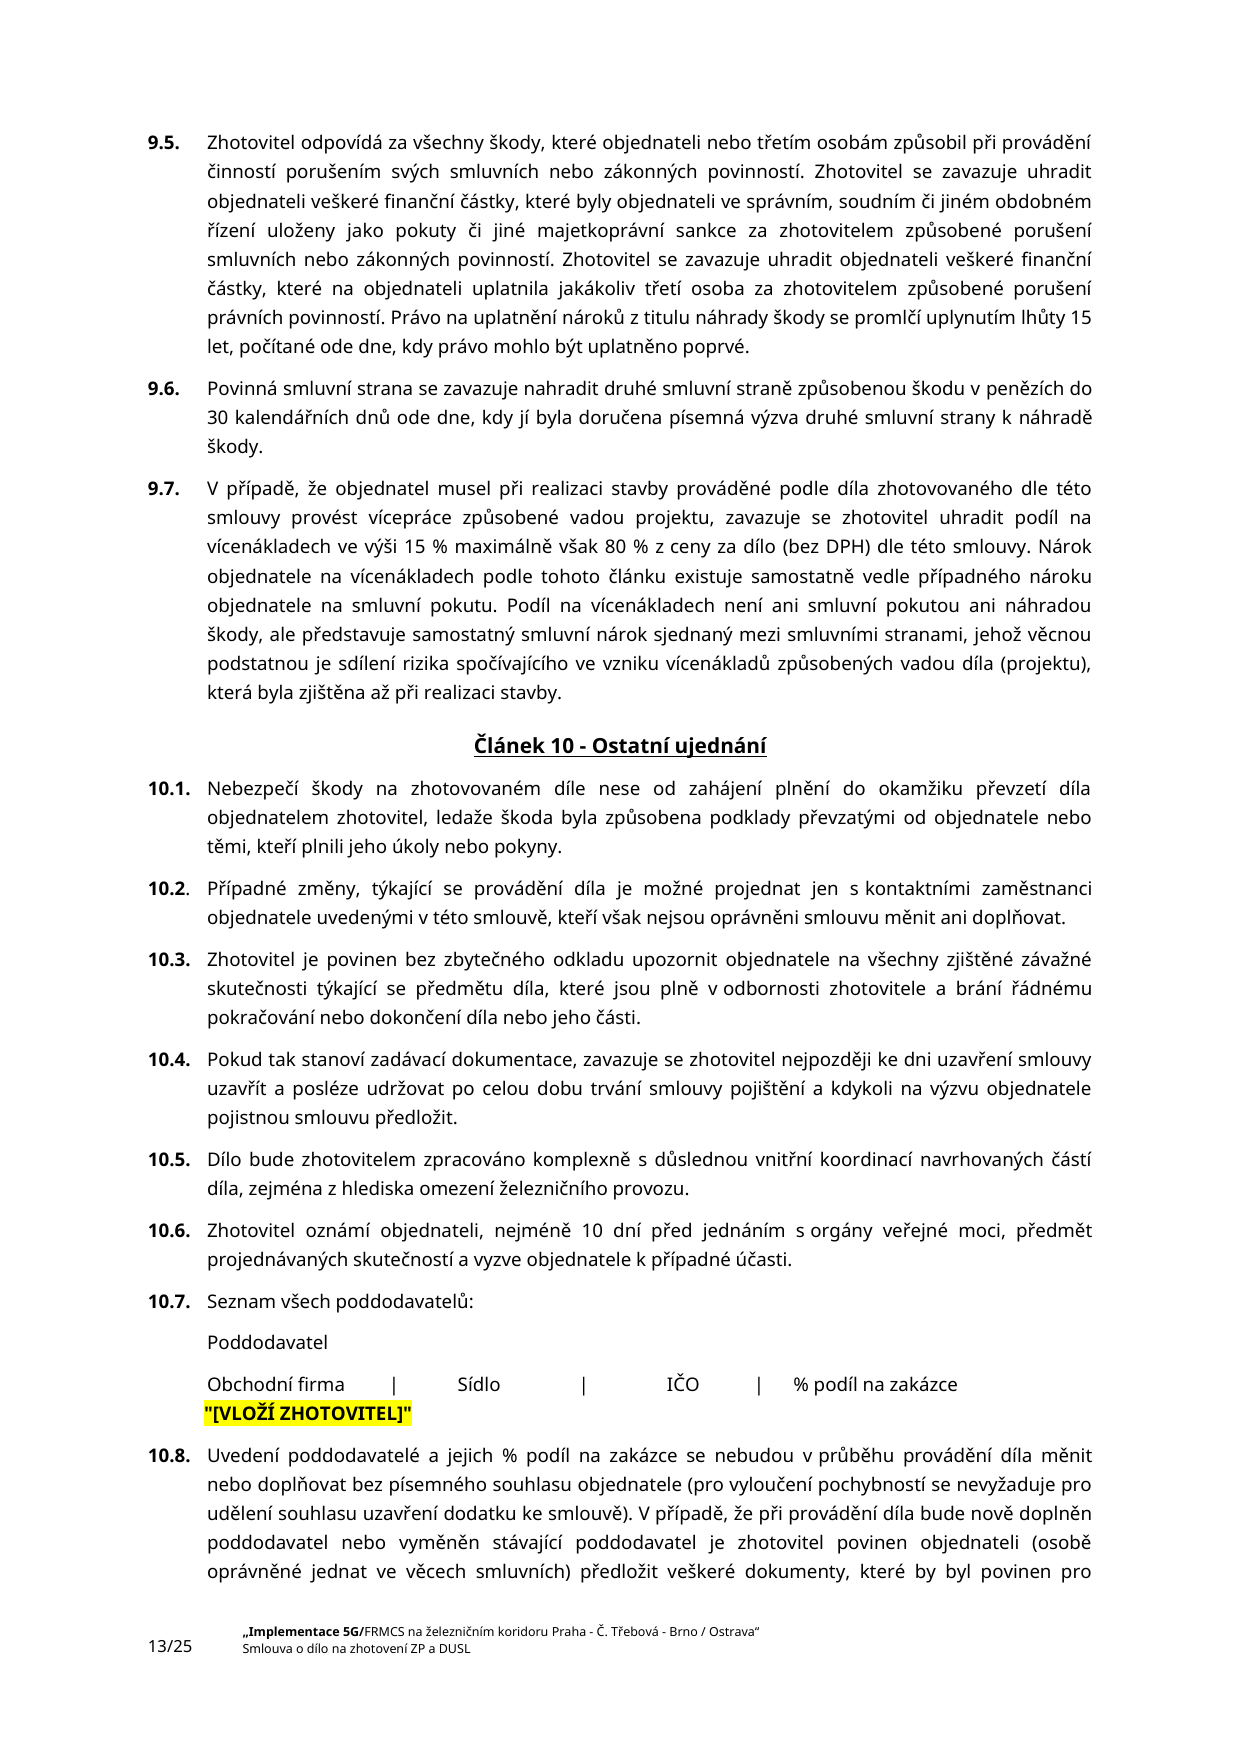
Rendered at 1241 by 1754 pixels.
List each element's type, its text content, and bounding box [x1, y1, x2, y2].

subtitle Článek 10 - Ostatní ujednání [148, 731, 1092, 760]
text 10.7. Seznam všech poddodavatelů: [148, 1285, 1092, 1314]
text 9.5. Zhotovitel odpovídá za všechny škody, které objednateli nebo třetím osobám způsobil při provádění činností porušením svých smluvních nebo zákonných povinností. Zhotovitel se zavazuje uhradit objednateli veškeré finanční částky, které byly objednateli ve správním, soudním či jiném obdobném řízení uloženy jako pokuty či jiné majetkoprávní sankce za zhotovitelem způsobené porušení smluvních nebo zákonných povinností. Zhotovitel se zavazuje uhradit objednateli veškeré finanční částky, které na objednateli uplatnila jakákoliv třetí osoba za zhotovitelem způsobené porušení právních povinností. Právo na uplatnění nároků z titulu náhrady škody se promlčí uplynutím lhůty 15 let, počítané ode dne, kdy právo mohlo být uplatněno poprvé. [148, 126, 1092, 360]
text 9.6. Povinná smluvní strana se zavazuje nahradit druhé smluvní straně způsobenou škodu v penězích do 30 kalendářních dnů ode dne, kdy jí byla doručena písemná výzva druhé smluvní strany k náhradě škody. [148, 372, 1092, 460]
text 10.6. Zhotovitel oznámí objednateli, nejméně 10 dní před jednáním s orgány veřejné moci, předmět projednávaných skutečností a vyzve objednatele k případné účasti. [148, 1214, 1092, 1272]
text 9.7. V případě, že objednatel musel při realizaci stavby prováděné podle díla zhotovovaného dle této smlouvy provést vícepráce způsobené vadou projektu, zavazuje se zhotovitel uhradit podíl na vícenákladech ve výši 15 % maximálně však 80 % z ceny za dílo (bez DPH) dle této smlouvy. Nárok objednatele na vícenákladech podle tohoto článku existuje samostatně vedle případného nároku objednatele na smluvní pokutu. Podíl na vícenákladech není ani smluvní pokutou ani náhradou škody, ale představuje samostatný smluvní nárok sjednaný mezi smluvními stranami, jehož věcnou podstatnou je sdílení rizika spočívajícího ve vzniku vícenákladů způsobených vadou díla (projektu), která byla zjištěna až při realizaci stavby. [148, 472, 1092, 706]
text 10.5. Dílo bude zhotovitelem zpracováno komplexně s důslednou vnitřní koordinací navrhovaných částí díla, zejména z hlediska omezení železničního provozu. [148, 1143, 1092, 1201]
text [148, 1439, 1092, 1585]
text Poddodavatel [204, 1326, 1092, 1356]
text "[VLOŽÍ ZHOTOVITEL]" [148, 1397, 1092, 1426]
text 10.1. Nebezpečí škody na zhotovovaném díle nese od zahájení plnění do okamžiku převzetí díla objednatelem zhotovitel, ledaže škoda byla způsobena podklady převzatými od objednatele nebo těmi, kteří plnili jeho úkoly nebo pokyny. [148, 772, 1092, 860]
text 10.3. Zhotovitel je povinen bez zbytečného odkladu upozornit objednatele na všechny zjištěné závažné skutečnosti týkající se předmětu díla, které jsou plně v odbornosti zhotovitele a brání řádnému pokračování nebo dokončení díla nebo jeho části. [148, 943, 1092, 1031]
text 10.2. Případné změny, týkající se provádění díla je možné projednat jen s kontaktními zaměstnanci objednatele uvedenými v této smlouvě, kteří však nejsou oprávněni smlouvu měnit ani doplňovat. [148, 872, 1092, 931]
text 10.4. Pokud tak stanoví zadávací dokumentace, zavazuje se zhotovitel nejpozději ke dni uzavření smlouvy uzavřít a posléze udržovat po celou dobu trvání smlouvy pojištění a kdykoli na výzvu objednatele pojistnou smlouvu předložit. [148, 1043, 1092, 1131]
text Obchodní firma | Sídlo | IČO | % podíl na zakázce [151, 1368, 1092, 1397]
